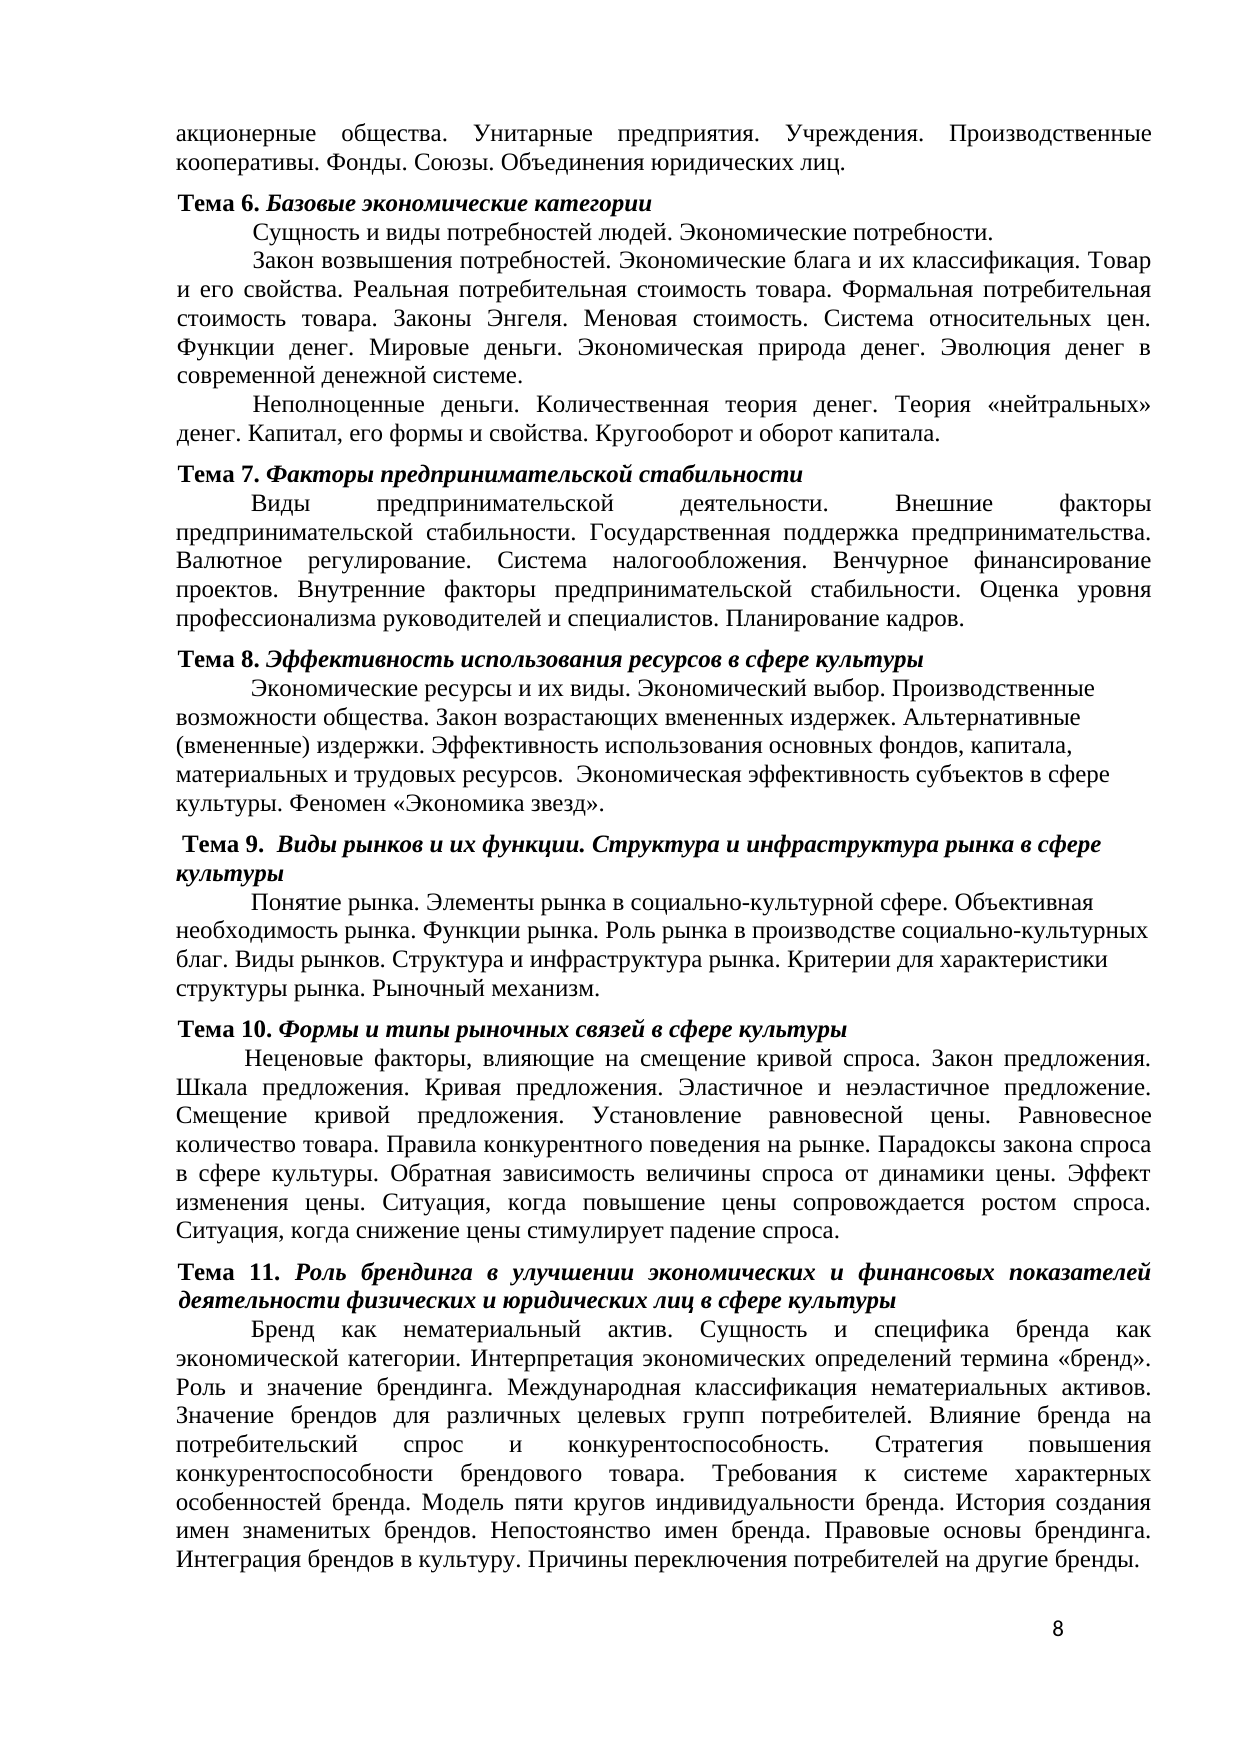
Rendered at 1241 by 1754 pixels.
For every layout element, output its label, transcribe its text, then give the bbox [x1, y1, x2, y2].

text Сущность и виды потребностей людей. Экономические потребности. [178, 217, 1152, 246]
text Тема 10. Формы и типы рыночных связей в сфере культуры [177, 1014, 1152, 1043]
text Виды предпринимательской деятельности. Внешние факторы предпринимательской стабильности. Государственная поддержка предпринимательства. Валютное регулирование. Система налогообложения. Венчурное финансирование проектов. Внутренние факторы предпринимательской стабильности. Оценка уровня профессионализма руководителей и специалистов. Планирование кадров. [176, 488, 1152, 632]
text Тема 11. Роль брендинга в улучшении экономических и финансовых показателей деятельности физических и юридических лиц в сфере культуры [177, 1257, 1152, 1314]
text Тема 9. Виды рынков и их функции. Структура и инфраструктура рынка в сфере культуры [176, 829, 1152, 887]
text Экономические ресурсы и их виды. Экономический выбор. Производственные возможности общества. Закон возрастающих вмененных издержек. Альтернативные (вмененные) издержки. Эффективность использования основных фондов, капитала, материальных и трудовых ресурсов. Экономическая эффективность субъектов в сфере культуры. Феномен «Экономика звезд». [176, 673, 1152, 817]
text Неценовые факторы, влияющие на смещение кривой спроса. Закон предложения. Шкала предложения. Кривая предложения. Эластичное и неэластичное предложение. Смещение кривой предложения. Установление равновесной цены. Равновесное количество товара. Правила конкурентного поведения на рынке. Парадоксы закона спроса в сфере культуры. Обратная зависимость величины спроса от динамики цены. Эффект изменения цены. Ситуация, когда повышение цены сопровождается ростом спроса. Ситуация, когда снижение цены стимулирует падение спроса. [176, 1043, 1152, 1244]
text Закон возвышения потребностей. Экономические блага и их классификация. Товар и его свойства. Реальная потребительная стоимость товара. Формальная потребительная стоимость товара. Законы Энгеля. Меновая стоимость. Система относительных цен. Функции денег. Мировые деньги. Экономическая природа денег. Эволюция денег в современной денежной системе. [177, 246, 1152, 389]
text Бренд как нематериальный актив. Сущность и специфика бренда как экономической категории. Интерпретация экономических определений термина «бренд». Роль и значение брендинга. Международная классификация нематериальных активов. Значение брендов для различных целевых групп потребителей. Влияние бренда на потребительский спрос и конкурентоспособность. Стратегия повышения конкурентоспособности брендового товара. Требования к системе характерных особенностей бренда. Модель пяти кругов индивидуальности бренда. История создания имен знаменитых брендов. Непостоянство имен бренда. Правовые основы брендинга. Интеграция брендов в культуру. Причины переключения потребителей на другие бренды. [176, 1314, 1152, 1573]
text Тема 8. Эффективность использования ресурсов в сфере культуры [177, 644, 1152, 673]
text Неполноценные деньги. Количественная теория денег. Теория «нейтральных» денег. Капитал, его формы и свойства. Кругооборот и оборот капитала. [177, 389, 1152, 447]
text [176, 118, 1152, 176]
text Тема 6. Базовые экономические категории [177, 188, 1152, 217]
text Тема 7. Факторы предпринимательской стабильности [177, 459, 1152, 488]
text Понятие рынка. Элементы рынка в социально-культурной сфере. Объективная необходимость рынка. Функции рынка. Роль рынка в производстве социально-культурных благ. Виды рынков. Структура и инфраструктура рынка. Критерии для характеристики структуры рынка. Рыночный механизм. [176, 887, 1152, 1002]
